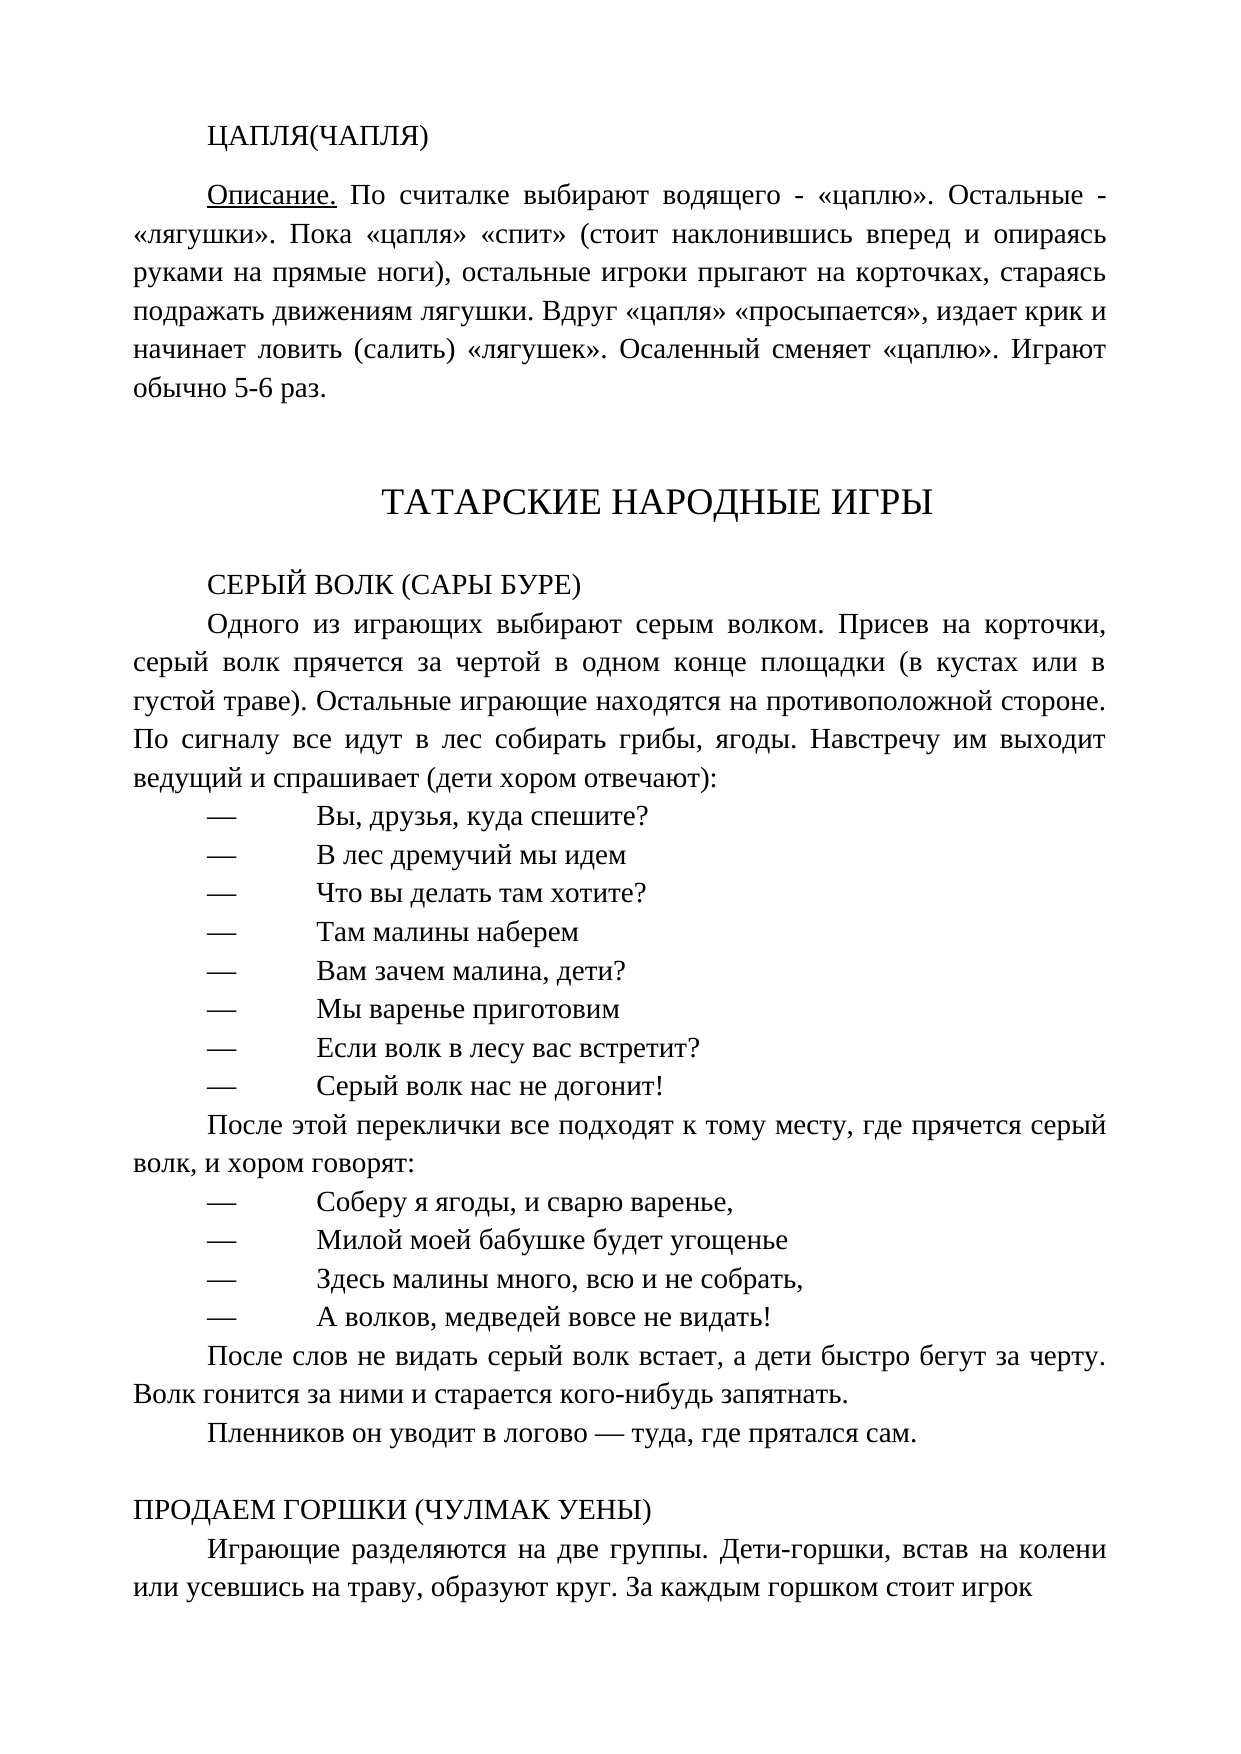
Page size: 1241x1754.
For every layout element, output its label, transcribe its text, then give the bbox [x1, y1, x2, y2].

text — Что вы делать там хотите? [133, 876, 1107, 909]
text Описание. По считалке выбирают водящего - «цаплю». Остальные - «лягушки». Пока «цапля» «спит» (стоит наклонившись вперед и опираясь руками на прямые ноги), остальные игроки прыгают на корточках, стараясь подражать движениям лягушки. Вдруг «цапля» «просыпается», издает крик и начинает ловить (салить) «лягушек». Осаленный сменяет «цаплю». Играют обычно 5-6 раз. [133, 177, 1107, 404]
text — Соберу я ягоды, и сварю варенье, [133, 1184, 1107, 1217]
text — Мы варенье приготовим [133, 991, 1107, 1025]
text Одного из играющих выбирают серым волком. Присев на корточки, серый волк прячется за чертой в одном конце площадки (в кустах или в густой траве). Остальные играющие находятся на противоположной стороне. По сигналу все идут в лес собирать грибы, ягоды. Навстречу им выходит ведущий и спрашивает (дети хором отвечают): [133, 606, 1107, 793]
text ЦАПЛЯ(ЧАПЛЯ) [133, 118, 1107, 152]
text — Вам зачем малина, дети? [133, 953, 1107, 986]
text Пленников он уводит в логово — туда, где прятался сам. [133, 1415, 1107, 1449]
text — Там малины наберем [133, 914, 1107, 948]
text — Серый волк нас не догонит! [133, 1068, 1107, 1102]
text После слов не видать серый волк встает, а дети быстро бегут за черту. Волк гонится за ними и старается кого-нибудь запятнать. [133, 1338, 1107, 1410]
text ПРОДАЕМ ГОРШКИ (ЧУЛМАК УЕНЫ) [133, 1492, 1107, 1526]
text ТАТАРСКИЕ НАРОДНЫЕ ИГРЫ [133, 479, 1107, 522]
text — Здесь малины много, всю и не собрать, [133, 1261, 1107, 1294]
text — Если волк в лесу вас встретит? [133, 1030, 1107, 1063]
text — В лес дремучий мы идем [133, 837, 1107, 871]
text Играющие разделяются на две группы. Дети-горшки, встав на колени или усевшись на траву, образуют круг. За каждым горшком стоит игрок [133, 1531, 1107, 1603]
text — Милой моей бабушке будет угощенье [133, 1222, 1107, 1256]
text СЕРЫЙ ВОЛК (САРЫ БУРЕ) [133, 567, 1107, 601]
text — А волков, медведей вовсе не видать! [133, 1299, 1107, 1333]
text После этой переклички все подходят к тому месту, где прячется серый волк, и хором говорят: [133, 1107, 1107, 1179]
text — Вы, друзья, куда спешите? [133, 798, 1107, 832]
